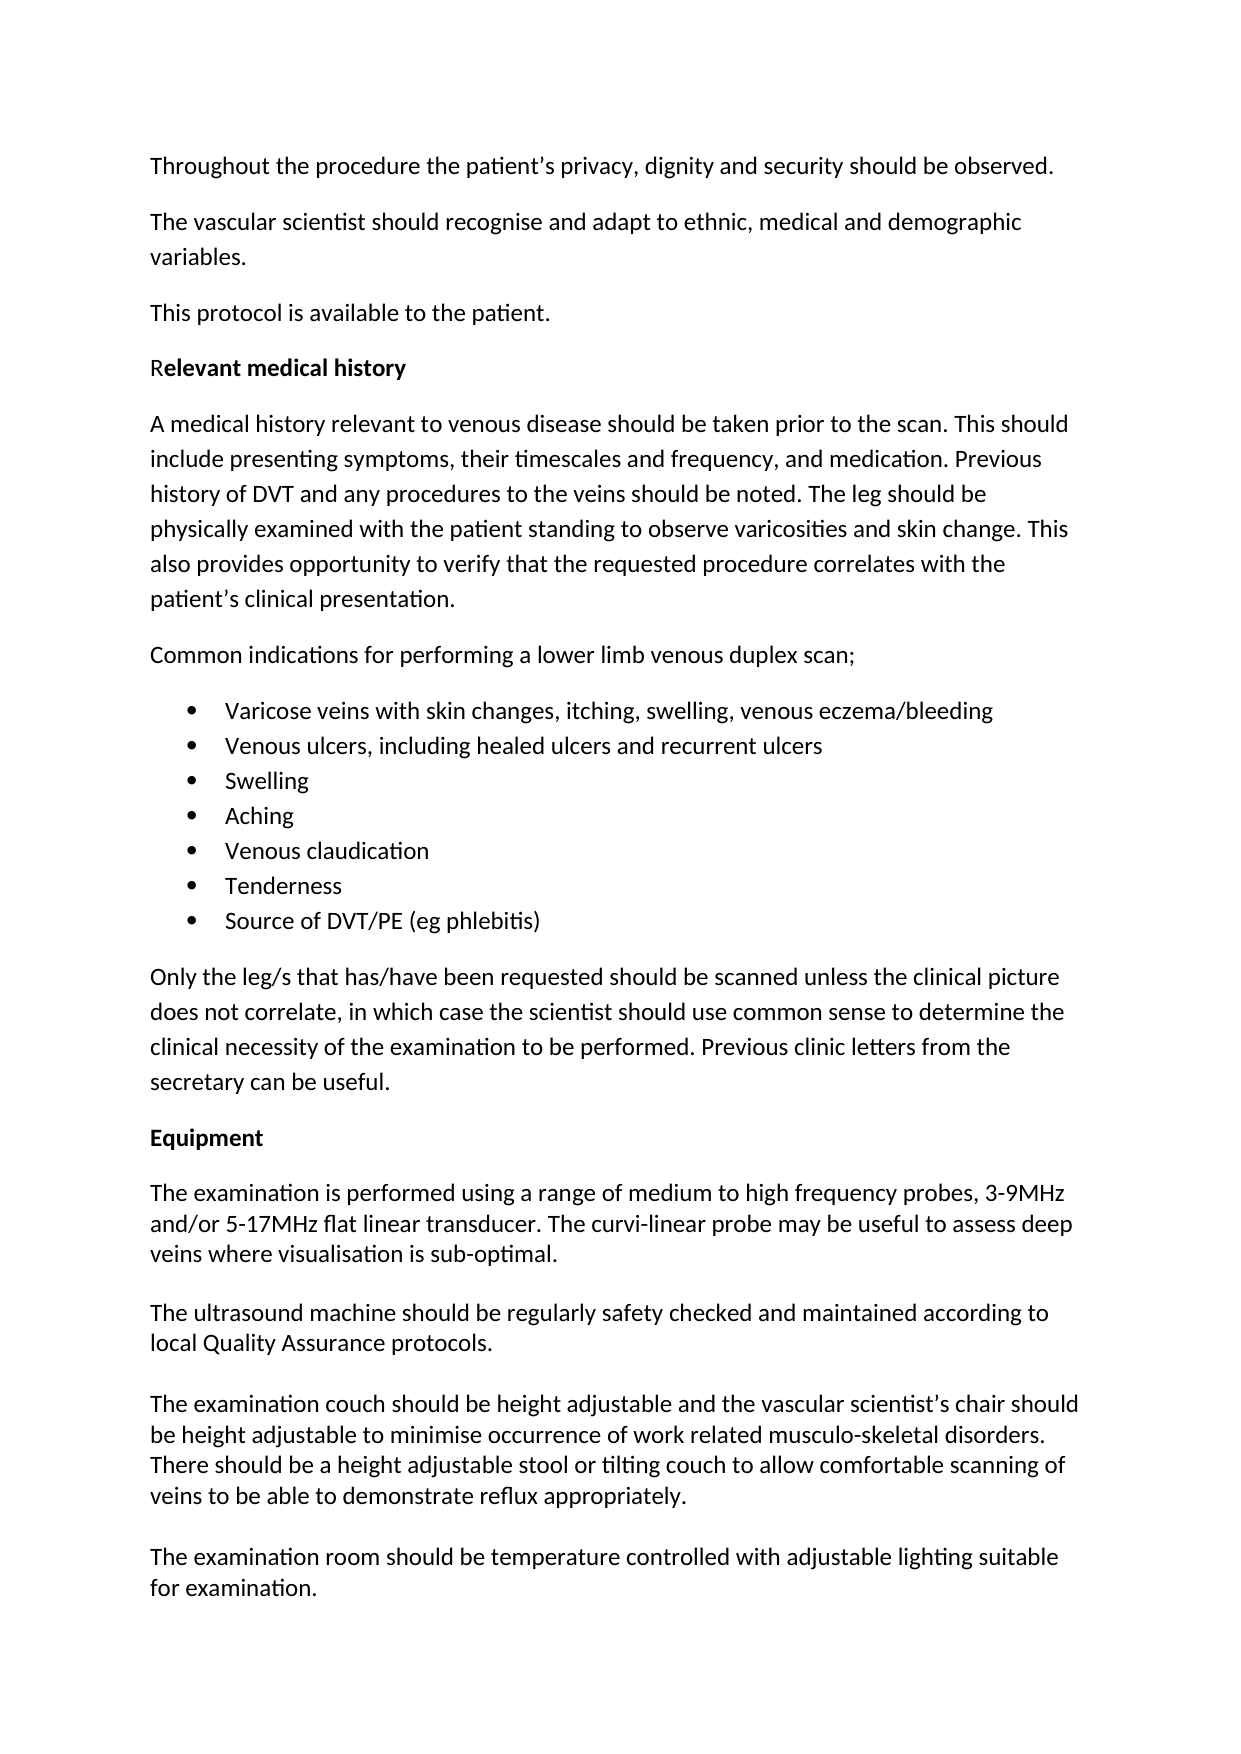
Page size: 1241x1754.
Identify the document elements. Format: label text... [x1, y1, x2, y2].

text Relevant medical history [150, 352, 1090, 383]
text Equipment [150, 1122, 1090, 1152]
list Tenderness [187, 870, 1090, 901]
list Venous ulcers, including healed ulcers and recurrent ulcers [187, 730, 1090, 761]
text Only the leg/s that has/have been requested should be scanned unless the clinical picture does not correlate, in which case the scientist should use common sense to determine the clinical necessity of the examination to be performed. Previous clinic letters from the secretary can be useful. [150, 961, 1090, 1096]
text The vascular scientist should recognise and adapt to ethnic, medical and demographic variables. [150, 206, 1090, 271]
text The examination is performed using a range of medium to high frequency probes, 3-9MHz and/or 5-17MHz flat linear transducer. The curvi-linear probe may be useful to assess deep veins where visualisation is sub-optimal. [150, 1177, 1090, 1269]
text A medical history relevant to venous disease should be taken prior to the scan. This should include presenting symptoms, their timescales and frequency, and medication. Previous history of DVT and any procedures to the veins should be noted. The leg should be physically examined with the patient standing to observe varicosities and skin change. This also provides opportunity to verify that the requested procedure correlates with the patient’s clinical presentation. [150, 408, 1090, 614]
list Varicose veins with skin changes, itching, swelling, venous eczema/bleeding [187, 695, 1090, 726]
subtitle The examination room should be temperature controlled with adjustable lighting suitable for examination. [150, 1541, 1090, 1602]
list Swelling [187, 765, 1090, 796]
subtitle The examination couch should be height adjustable and the vascular scientist’s chair should be height adjustable to minimise occurrence of work related musculo-skeletal disorders. There should be a height adjustable stool or tilting couch to allow comfortable scanning of veins to be able to demonstrate reflux appropriately. [150, 1389, 1090, 1511]
list Source of DVT/PE (eg phlebitis) [187, 905, 1090, 936]
text Common indications for performing a lower limb venous duplex scan; [150, 639, 1090, 670]
text Throughout the procedure the patient’s privacy, dignity and security should be observed. [150, 150, 1090, 181]
text This protocol is available to the patient. [150, 297, 1090, 327]
text The ultrasound machine should be regularly safety checked and maintained according to local Quality Assurance protocols. [150, 1297, 1090, 1358]
list Aching [187, 800, 1090, 831]
list Venous claudication [187, 835, 1090, 866]
